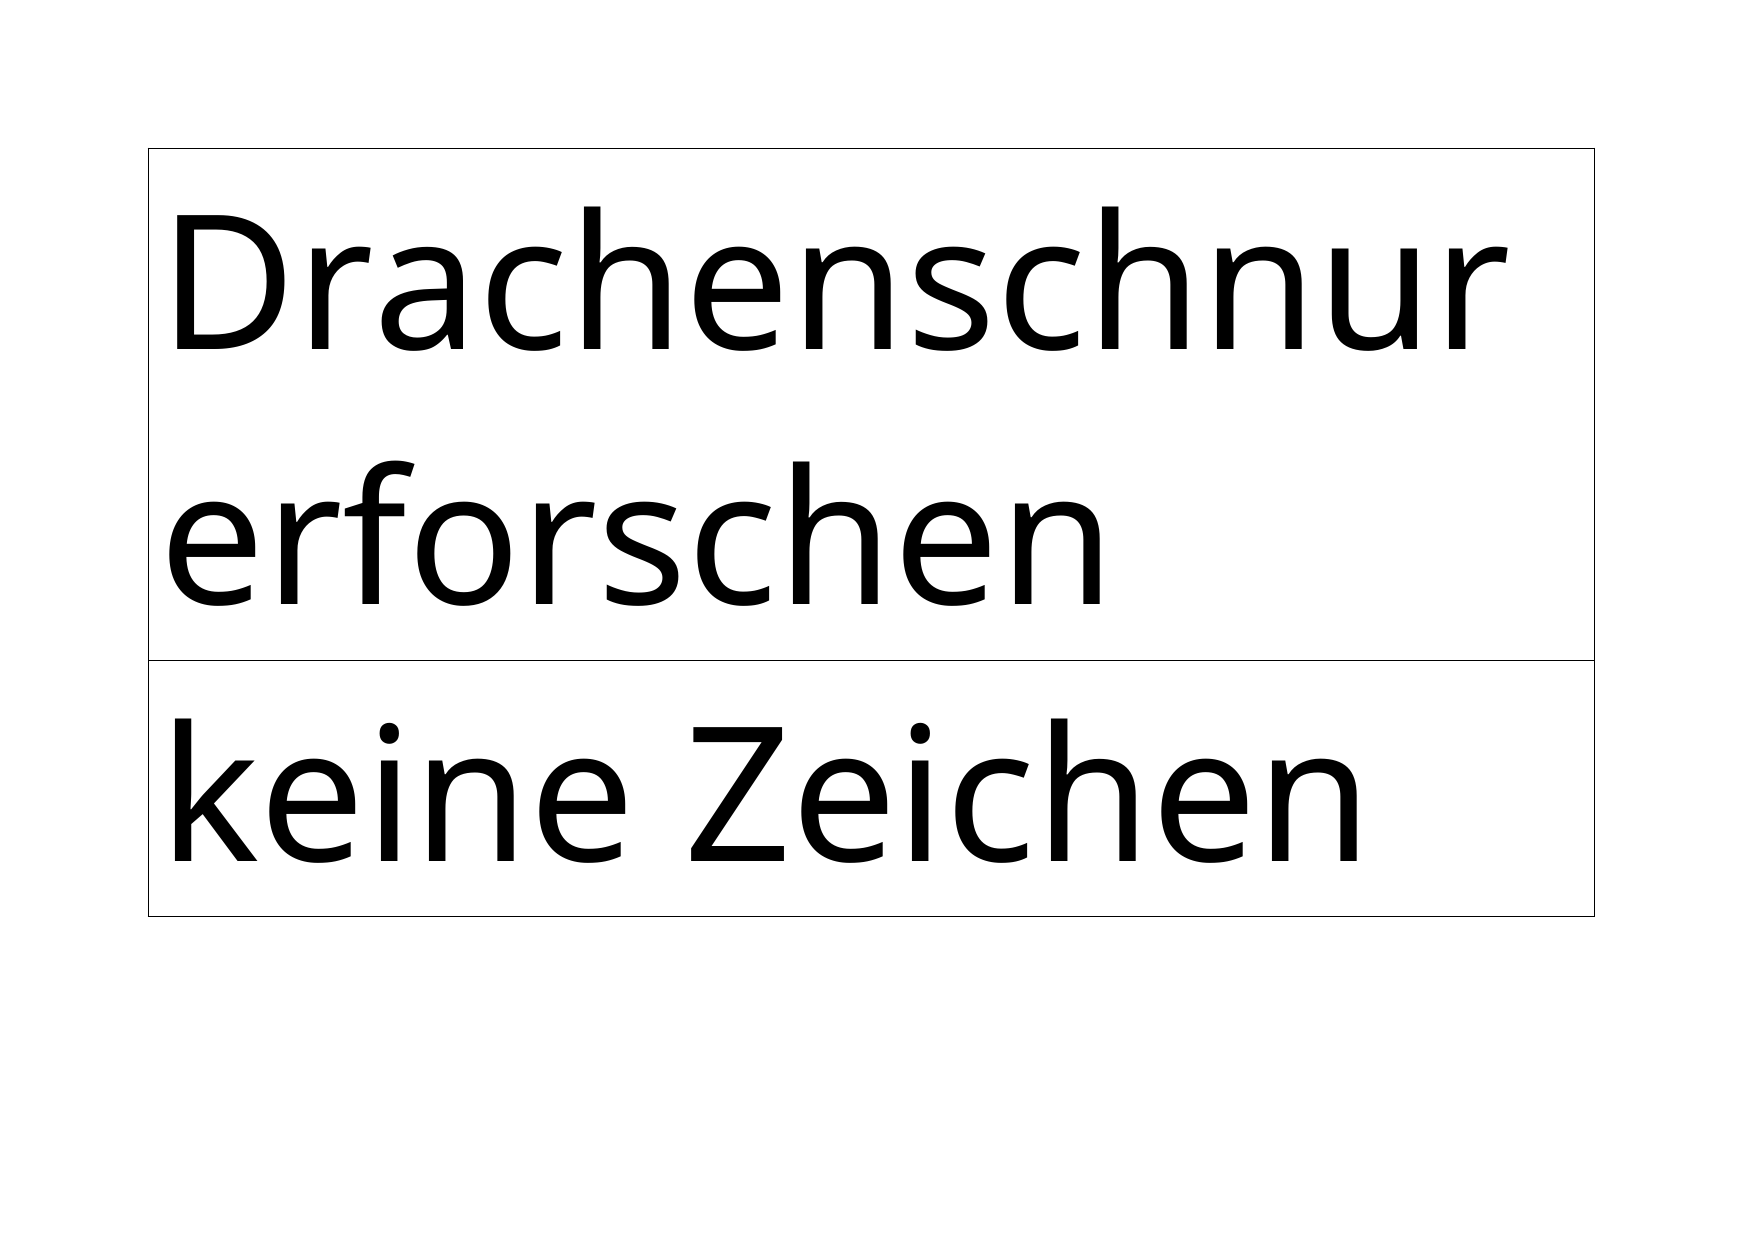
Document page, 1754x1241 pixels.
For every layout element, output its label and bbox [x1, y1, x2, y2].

table_cell [149, 149, 1594, 659]
table_cell [149, 661, 1594, 916]
